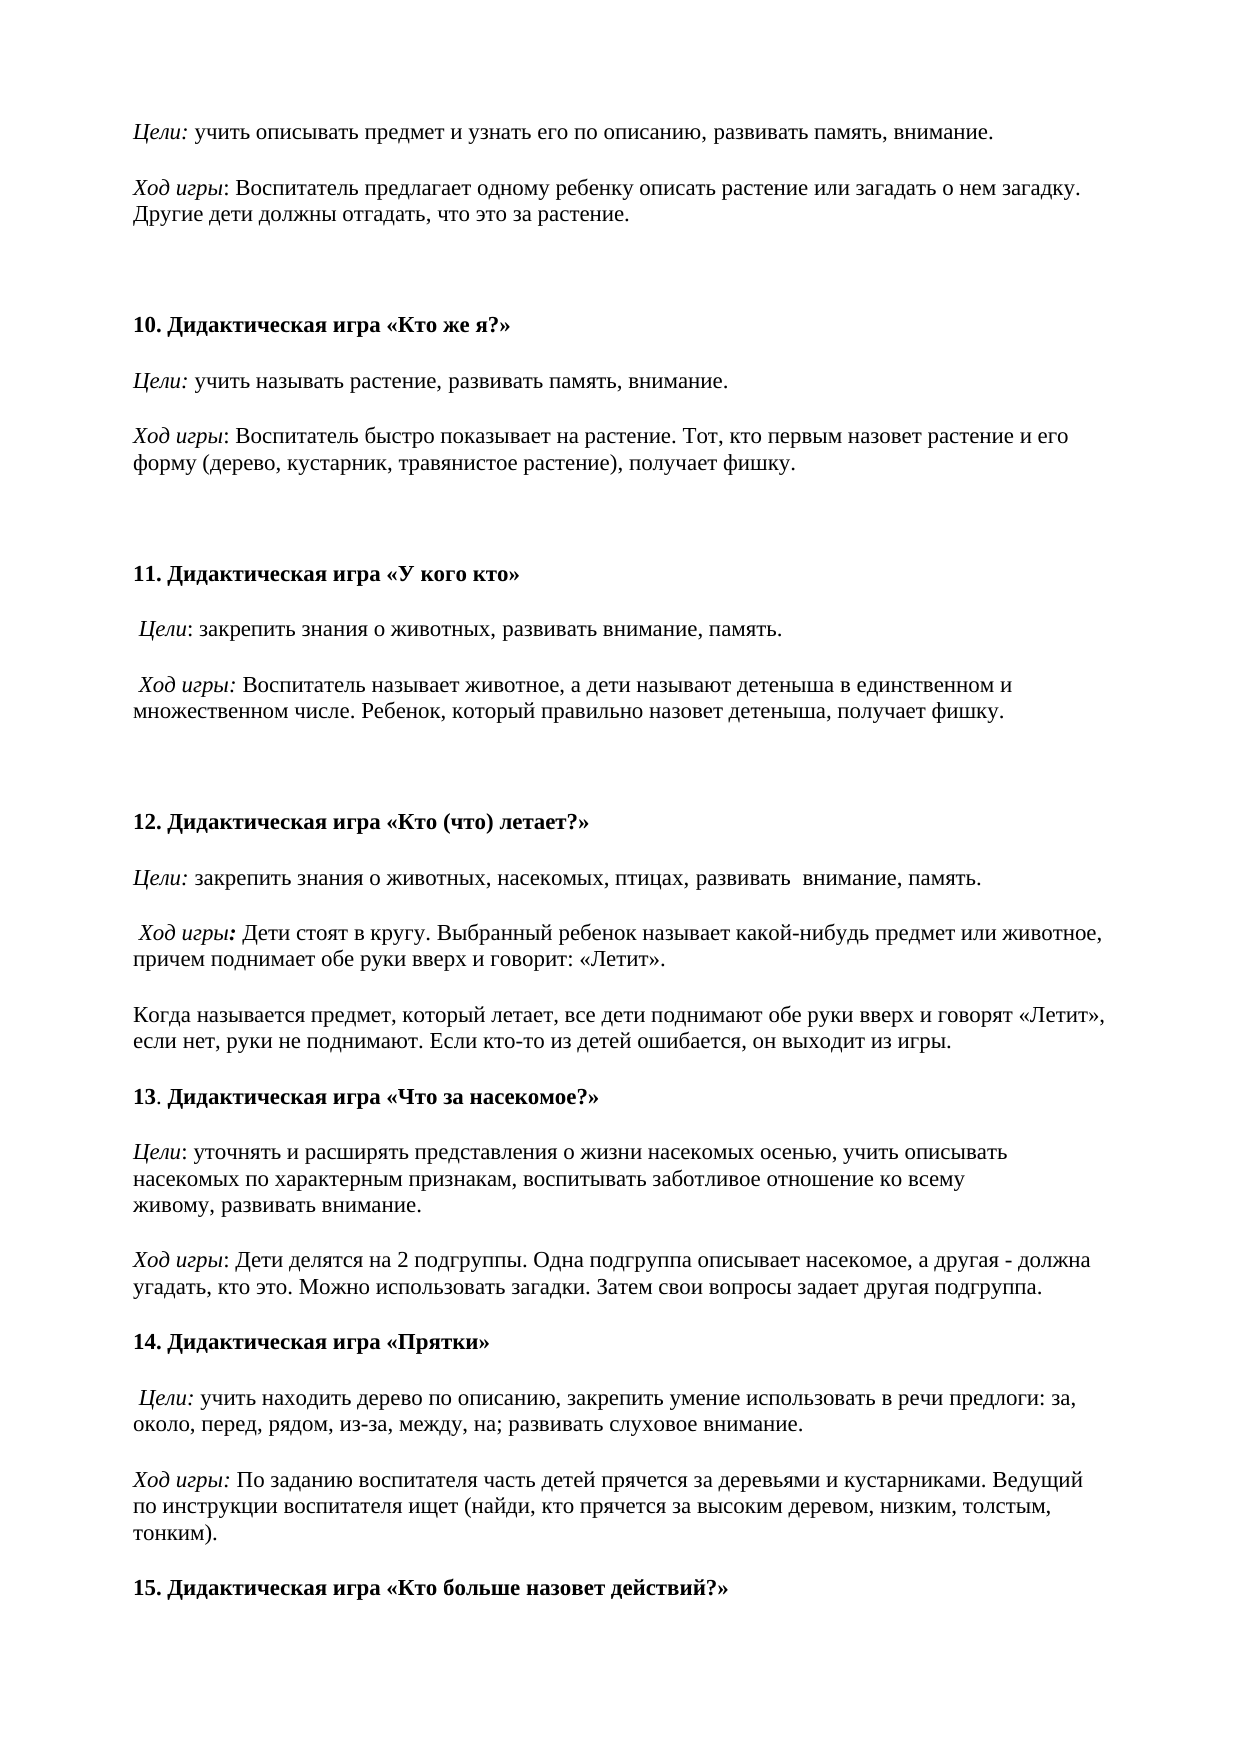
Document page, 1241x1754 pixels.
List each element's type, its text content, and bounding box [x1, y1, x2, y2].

text Ход игры: Воспитатель предлагает одному ребенку описать растение или загадать о нем загадку. Другие дети должны отгадать, что это за растение. [133, 174, 1107, 226]
text Цели: закрепить знания о животных, развивать внимание, память. [133, 615, 1107, 641]
text Ход игры: Дети делятся на 2 подгруппы. Одна подгруппа описывает насекомое, а другая - должна угадать, кто это. Можно использовать загадки. Затем свои вопросы задает другая подгруппа. [133, 1247, 1107, 1299]
text Ход игры: Дети стоят в кругу. Выбранный ребенок называет какой-нибудь предмет или животное, причем поднимает обе руки вверх и говорит: «Летит». [133, 919, 1107, 972]
text Цели: уточнять и расширять представления о жизни насекомых осенью, учить описывать насекомых по характерным признакам, воспитывать заботливое отношение ко всему живому, развивать внимание. [133, 1138, 1107, 1217]
text 14. Дидактическая игра «Прятки» [133, 1328, 1107, 1355]
text Цели: учить находить дерево по описанию, закрепить умение использовать в речи предлоги: за, около, перед, рядом, из-за, между, на; развивать слуховое внимание. [133, 1384, 1107, 1437]
text Ход игры: По заданию воспитателя часть детей прячется за деревьями и кустарниками. Ведущий по инструкции воспитателя ищет (найди, кто прячется за высоким деревом, низким, толстым, тонким). [133, 1466, 1107, 1545]
text Цели: учить описывать предмет и узнать его по описанию, развивать память, внимание. [133, 118, 1107, 144]
text 12. Дидактическая игра «Кто (что) летает?» [133, 808, 1107, 834]
text 11. Дидактическая игра «У кого кто» [133, 559, 1107, 586]
text 10. Дидактическая игра «Кто же я?» [133, 311, 1107, 337]
text Ход игры: Воспитатель называет животное, а дети называют детеныша в единственном и множественном числе. Ребенок, который правильно назовет детеныша, получает фишку. [133, 671, 1107, 723]
text 13. Дидактическая игра «Что за насекомое?» [133, 1083, 1107, 1109]
text Цели: учить называть растение, развивать память, внимание. [133, 367, 1107, 393]
text 15. Дидактическая игра «Кто больше назовет действий?» [133, 1574, 1107, 1600]
text Ход игры: Воспитатель быстро показывает на растение. Тот, кто первым назовет растение и его форму (дерево, кустарник, травянистое растение), получает фишку. [133, 422, 1107, 475]
text Когда называется предмет, который летает, все дети поднимают обе руки вверх и говорят «Летит», если нет, руки не поднимают. Если кто-то из детей ошибается, он выходит из игры. [133, 1001, 1107, 1054]
text Цели: закрепить знания о животных, насекомых, птицах, развивать внимание, память. [133, 863, 1107, 890]
